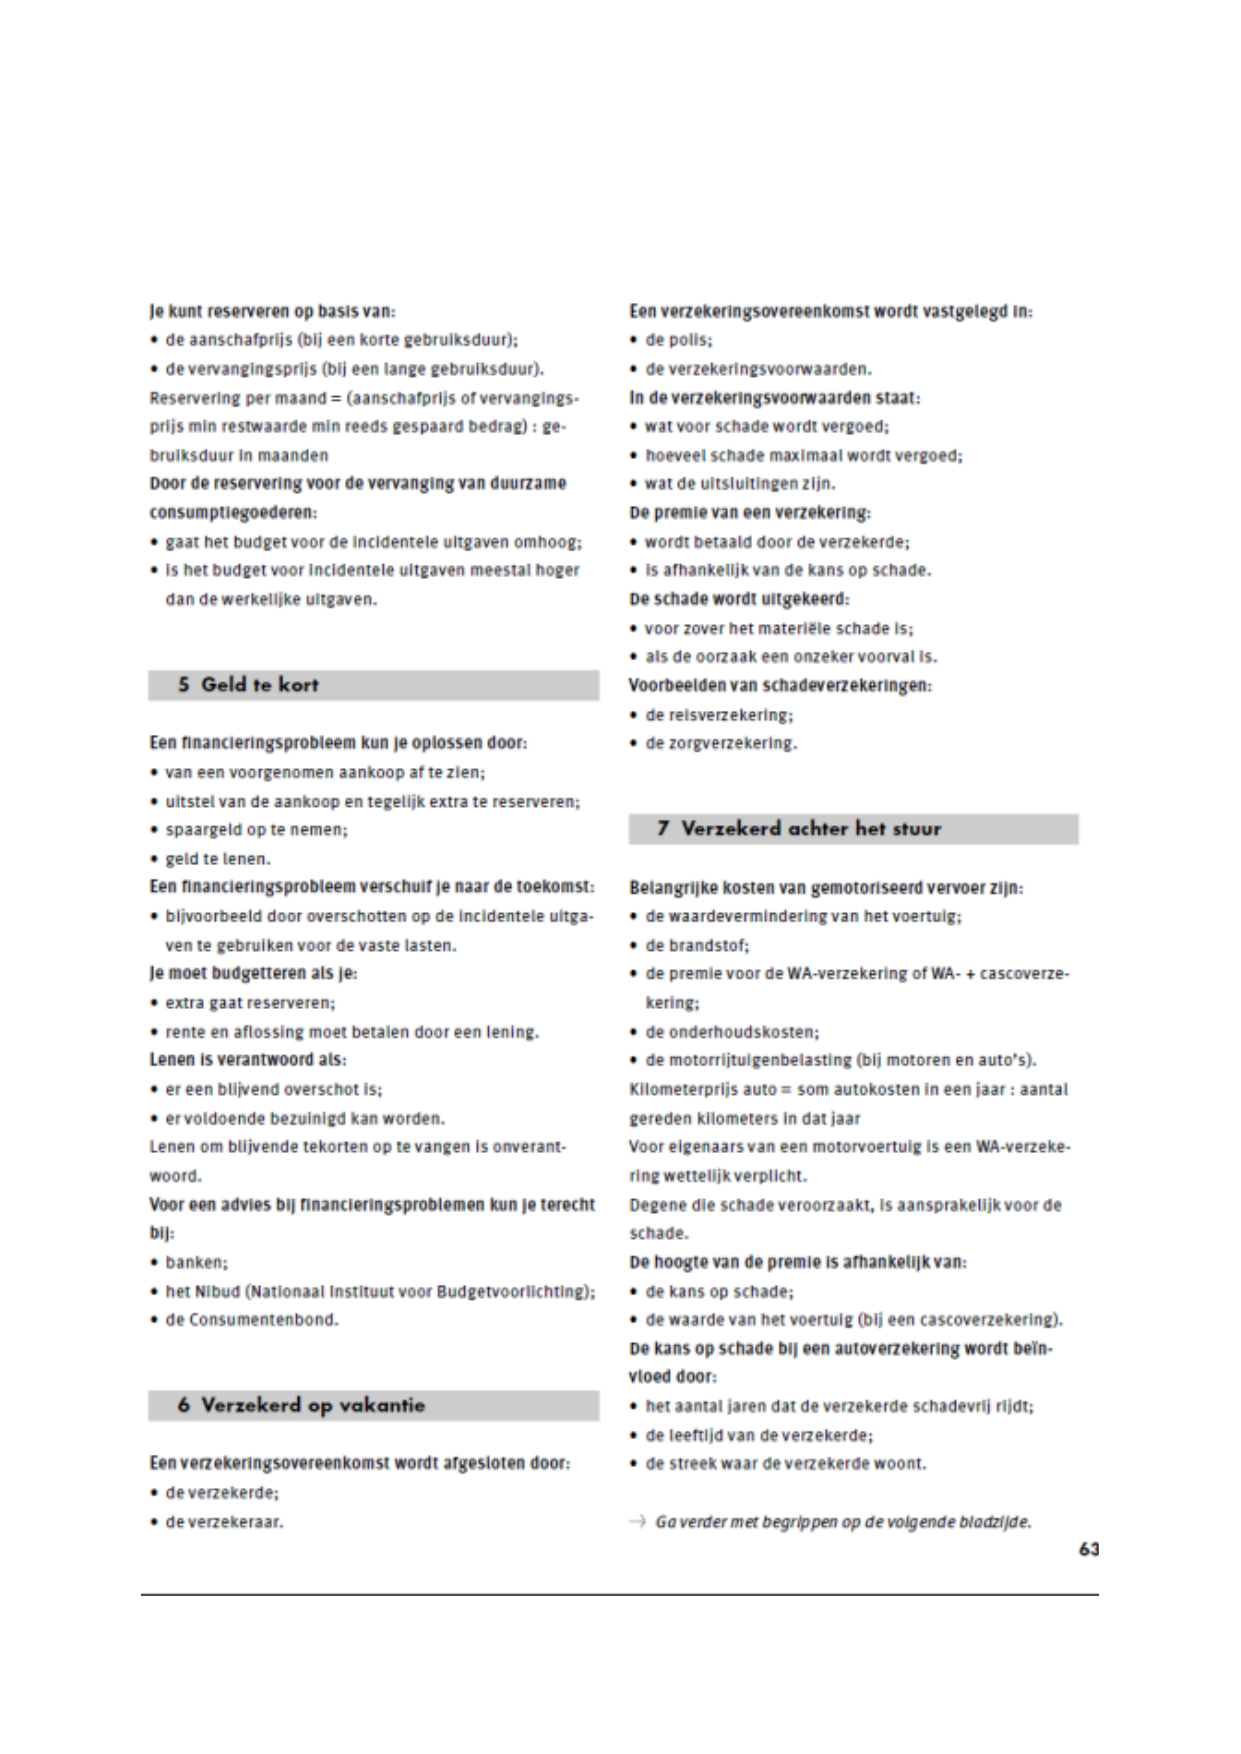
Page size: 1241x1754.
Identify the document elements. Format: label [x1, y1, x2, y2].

picture [141, 158, 1099, 1596]
